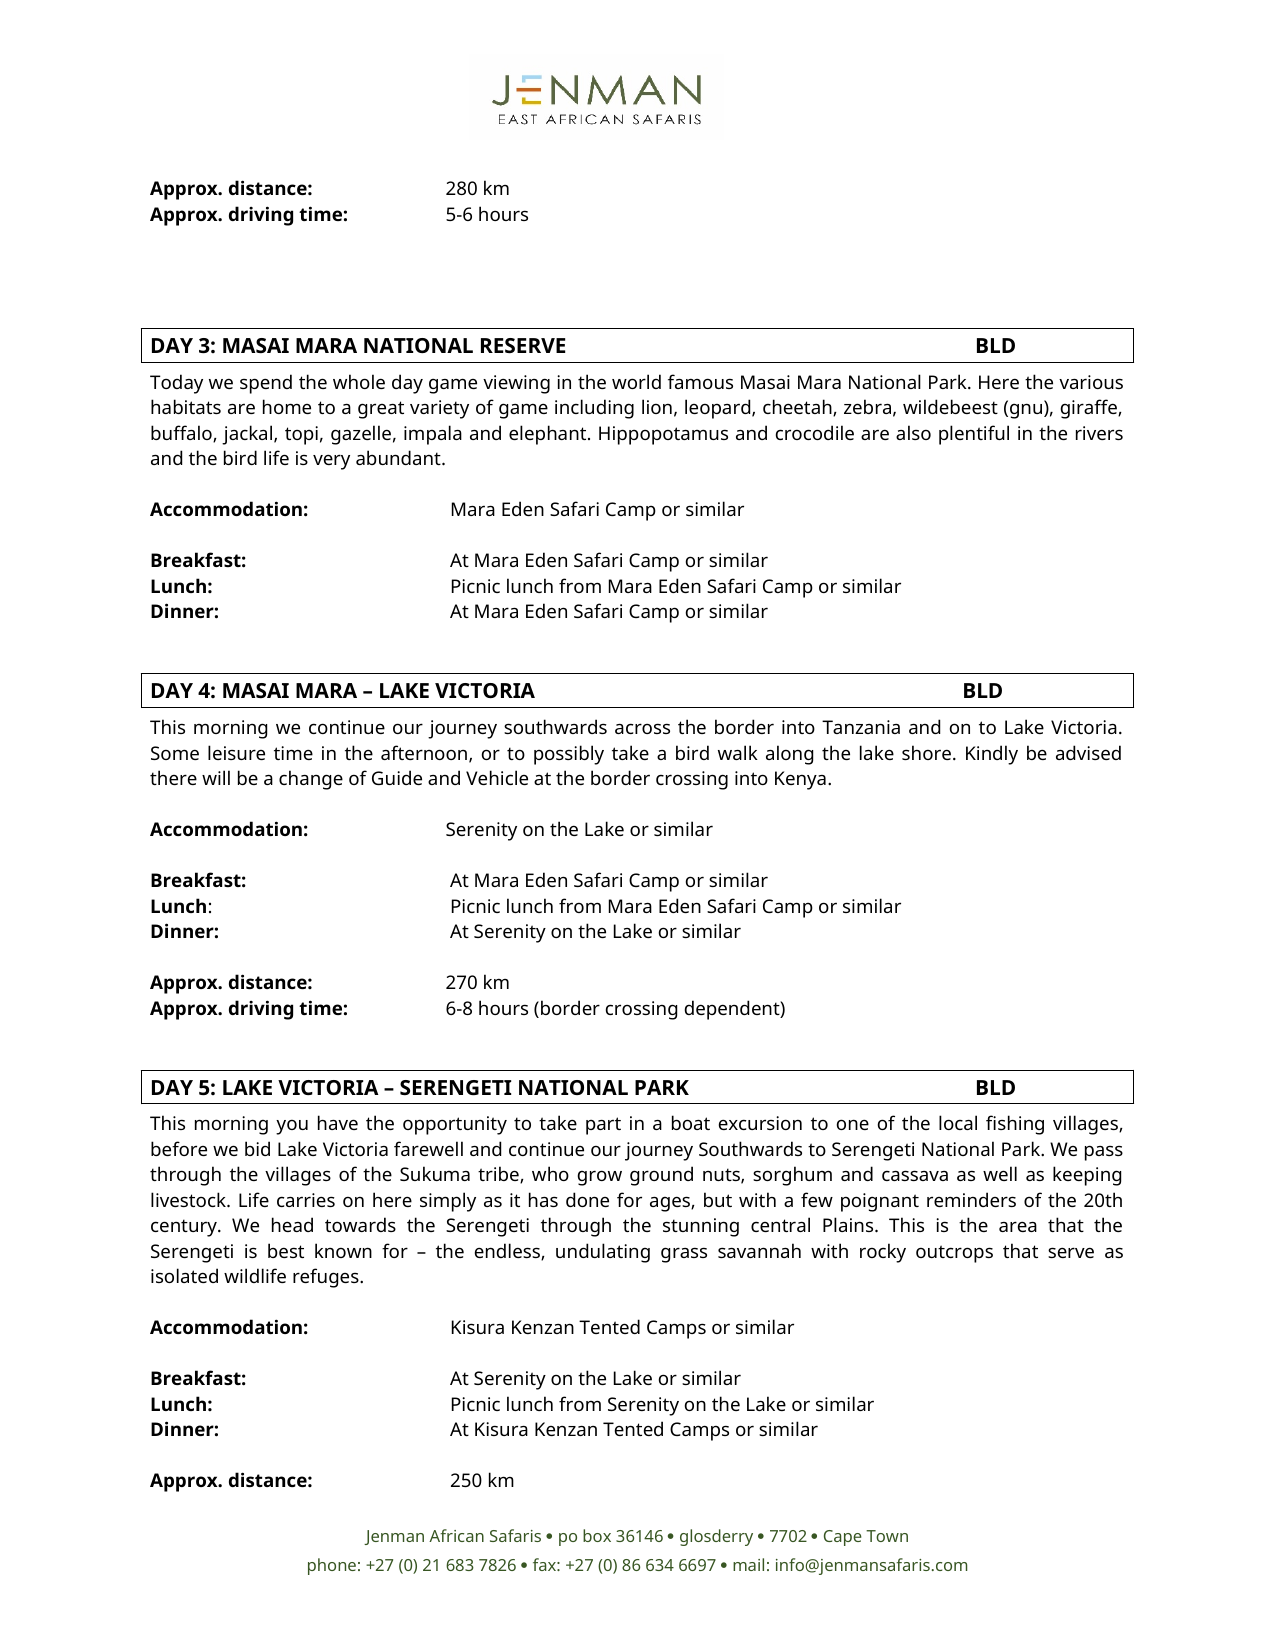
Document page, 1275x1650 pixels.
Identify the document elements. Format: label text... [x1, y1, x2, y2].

text Lunch: Picnic lunch from Mara Eden Safari Camp or similar [150, 573, 1125, 599]
subtitle DAY 5: LAKE VICTORIA – SERENGETI NATIONAL PARK BLD [142, 1071, 1133, 1103]
picture [467, 54, 724, 139]
text Approx. distance: 280 km [150, 176, 1125, 201]
text Accommodation: Kisura Kenzan Tented Camps or similar [150, 1315, 1125, 1340]
text Breakfast: At Serenity on the Lake or similar [150, 1366, 1125, 1391]
text Approx. driving time: 6-8 hours (border crossing dependent) [150, 995, 1125, 1021]
text This morning we continue our journey southwards across the border into Tanzania and on to Lake Victoria. Some leisure time in the afternoon, or to possibly take a bird walk along the lake shore. Kindly be advised there will be a change of Guide and Vehicle at the border crossing into Kenya. [150, 714, 1125, 791]
text Today we spend the whole day game viewing in the world famous Masai Mara National Park. Here the various habitats are home to a great variety of game including lion, leopard, cheetah, zebra, wildebeest (gnu), giraffe, buffalo, jackal, topi, gazelle, impala and elephant. Hippopotamus and crocodile are also plentiful in the rivers and the bird life is very abundant. [150, 369, 1125, 471]
subtitle DAY 4: MASAI MARA – LAKE VICTORIA BLD [142, 674, 1133, 707]
text This morning you have the opportunity to take part in a boat excursion to one of the local fishing villages, before we bid Lake Victoria farewell and continue our journey Southwards to Serengeti National Park. We pass through the villages of the Sukuma tribe, who grow ground nuts, sorghum and cassava as well as keeping livestock. Life carries on here simply as it has done for ages, but with a few poignant reminders of the 20th century. We head towards the Serengeti through the stunning central Plains. This is the area that the Serengeti is best known for – the endless, undulating grass savannah with rocky outcrops that serve as isolated wildlife refuges. [150, 1111, 1125, 1289]
text Dinner: At Mara Eden Safari Camp or similar [150, 599, 1125, 624]
text Dinner: At Kisura Kenzan Tented Camps or similar [150, 1417, 1125, 1442]
text Accommodation: Serenity on the Lake or similar [150, 816, 1125, 842]
text Lunch: Picnic lunch from Mara Eden Safari Camp or similar [150, 893, 1125, 918]
text Lunch: Picnic lunch from Serenity on the Lake or similar [150, 1391, 1125, 1417]
text Dinner: At Serenity on the Lake or similar [150, 918, 1125, 944]
text Approx. distance: 250 km [150, 1468, 1125, 1493]
text Breakfast: At Mara Eden Safari Camp or similar [150, 548, 1125, 573]
text Accommodation: Mara Eden Safari Camp or similar [150, 497, 1125, 522]
subtitle DAY 3: MASAI MARA NATIONAL RESERVE BLD [142, 329, 1133, 362]
text Approx. driving time: 5-6 hours [150, 201, 1125, 227]
text Approx. distance: 270 km [150, 969, 1125, 995]
text Breakfast: At Mara Eden Safari Camp or similar [150, 867, 1125, 893]
